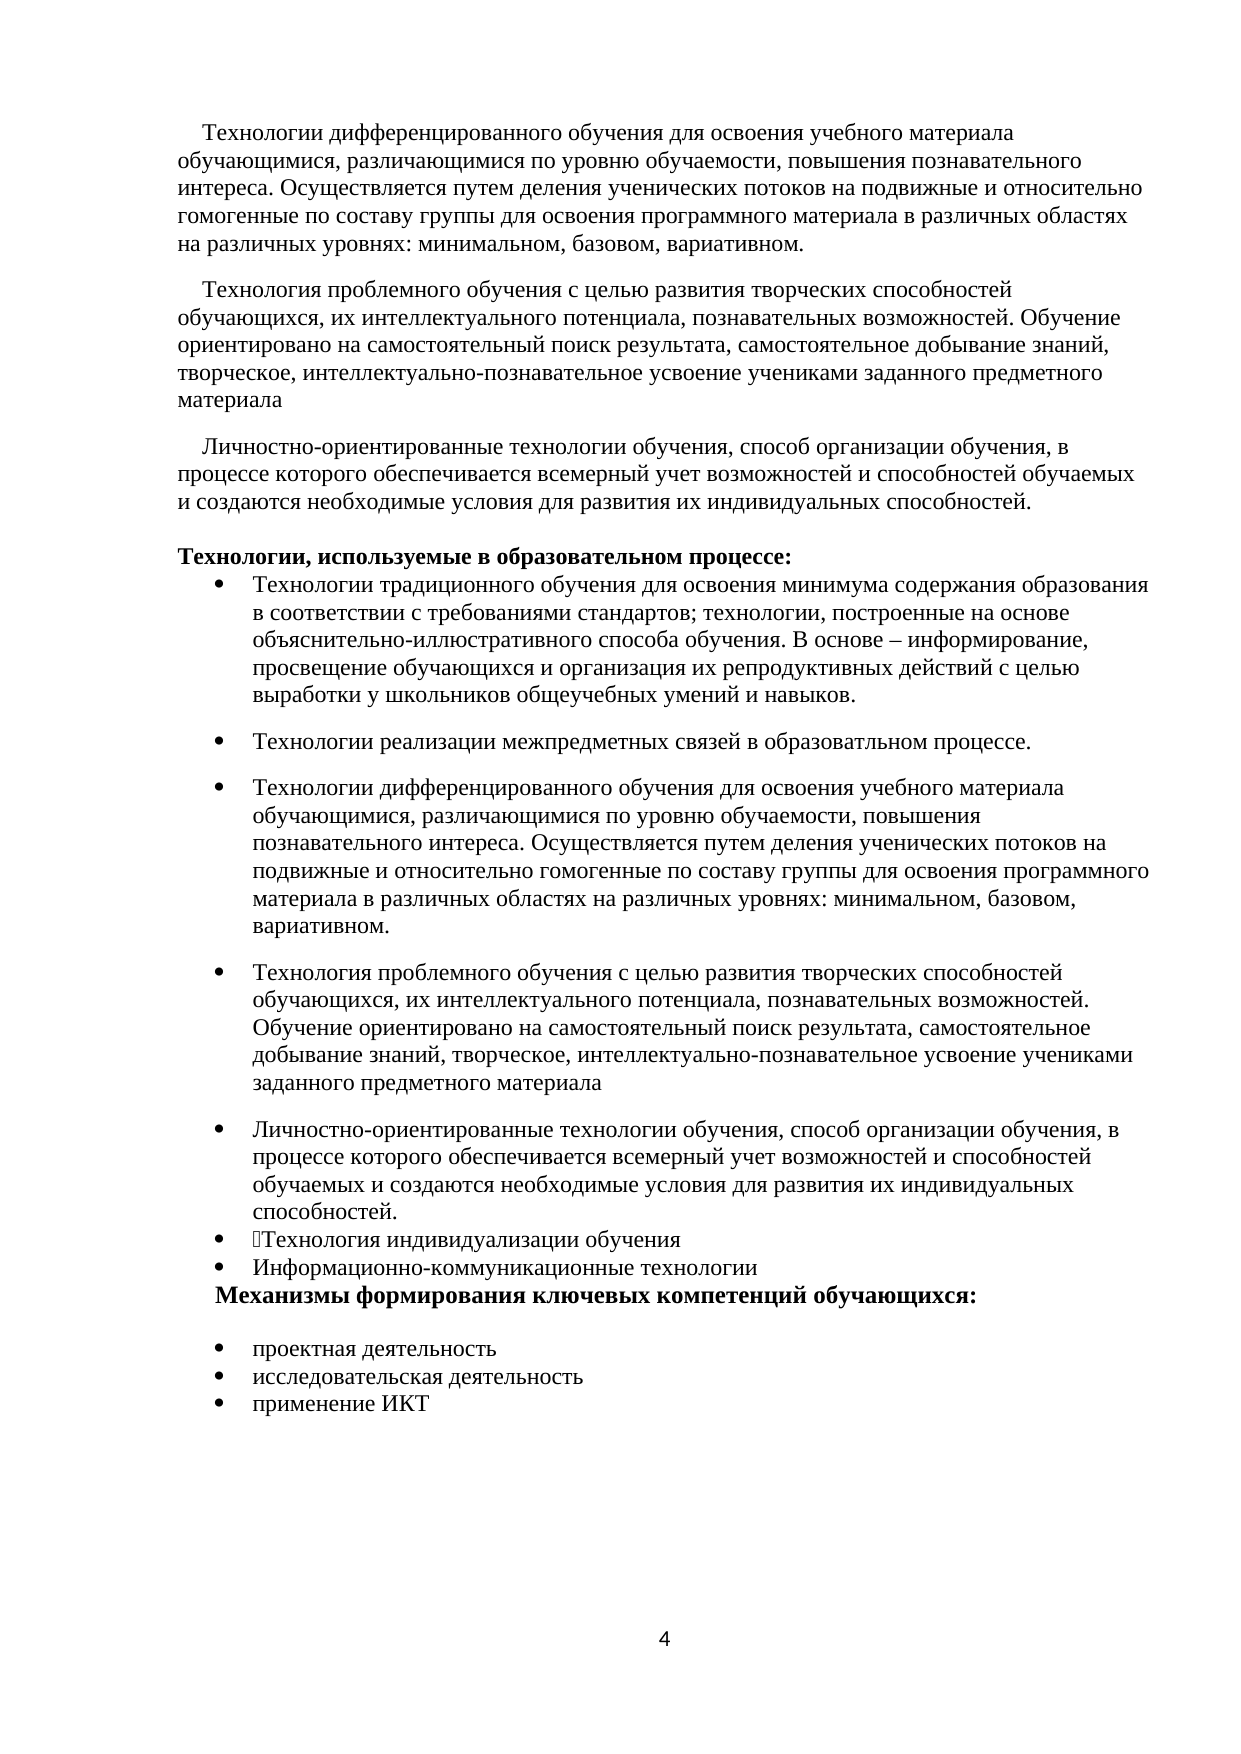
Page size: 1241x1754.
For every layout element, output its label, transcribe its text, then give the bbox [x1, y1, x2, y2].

list Технологии традиционного обучения для освоения минимума содержания образования в соответствии с требованиями стандартов; технологии, построенные на основе объяснительно-иллюстративного способа обучения. В основе – информирование, просвещение обучающихся и организация их репродуктивных действий с целью выработки у школьников общеучебных умений и навыков. [215, 570, 1152, 708]
text  Технологии дифференцированного обучения для освоения учебного материала обучающимися, различающимися по уровню обучаемости, повышения познавательного интереса. Осуществляется путем деления ученических потоков на подвижные и относительно гомогенные по составу группы для освоения программного материала в различных областях на различных уровнях: минимальном, базовом, вариативном. [177, 118, 1152, 256]
list Технологии дифференцированного обучения для освоения учебного материала обучающимися, различающимися по уровню обучаемости, повышения познавательного интереса. Осуществляется путем деления ученических потоков на подвижные и относительно гомогенные по составу группы для освоения программного материала в различных областях на различных уровнях: минимальном, базовом, вариативном. [215, 773, 1152, 939]
list применение ИКТ [215, 1389, 1152, 1417]
text Механизмы формирования ключевых компетенций обучающихся: [215, 1280, 1152, 1309]
list Технология проблемного обучения с целью развития творческих способностей обучающихся, их интеллектуального потенциала, познавательных возможностей. Обучение ориентировано на самостоятельный поиск результата, самостоятельное добывание знаний, творческое, интеллектуально-познавательное усвоение учениками заданного предметного материала [215, 958, 1152, 1096]
list проектная деятельность [215, 1334, 1152, 1362]
list Технологии реализации межпредметных связей в образоватльном процессе. [215, 727, 1152, 754]
list исследовательская деятельность [215, 1362, 1152, 1389]
text Технологии, используемые в образовательном процессе: [177, 542, 1152, 570]
text  Личностно-ориентированные технологии обучения, способ организации обучения, в процессе которого обеспечивается всемерный учет возможностей и способностей обучаемых и создаются необходимые условия для развития их индивидуальных способностей. [177, 432, 1152, 515]
list Личностно-ориентированные технологии обучения, способ организации обучения, в процессе которого обеспечивается всемерный учет возможностей и способностей обучаемых и создаются необходимые условия для развития их индивидуальных способностей. [215, 1114, 1152, 1225]
list Технология индивидуализации обучения [215, 1225, 1152, 1253]
text  Технология проблемного обучения с целью развития творческих способностей обучающихся, их интеллектуального потенциала, познавательных возможностей. Обучение ориентировано на самостоятельный поиск результата, самостоятельное добывание знаний, творческое, интеллектуально-познавательное усвоение учениками заданного предметного материала [177, 275, 1152, 413]
list Информационно-коммуникационные технологии [215, 1253, 1152, 1280]
